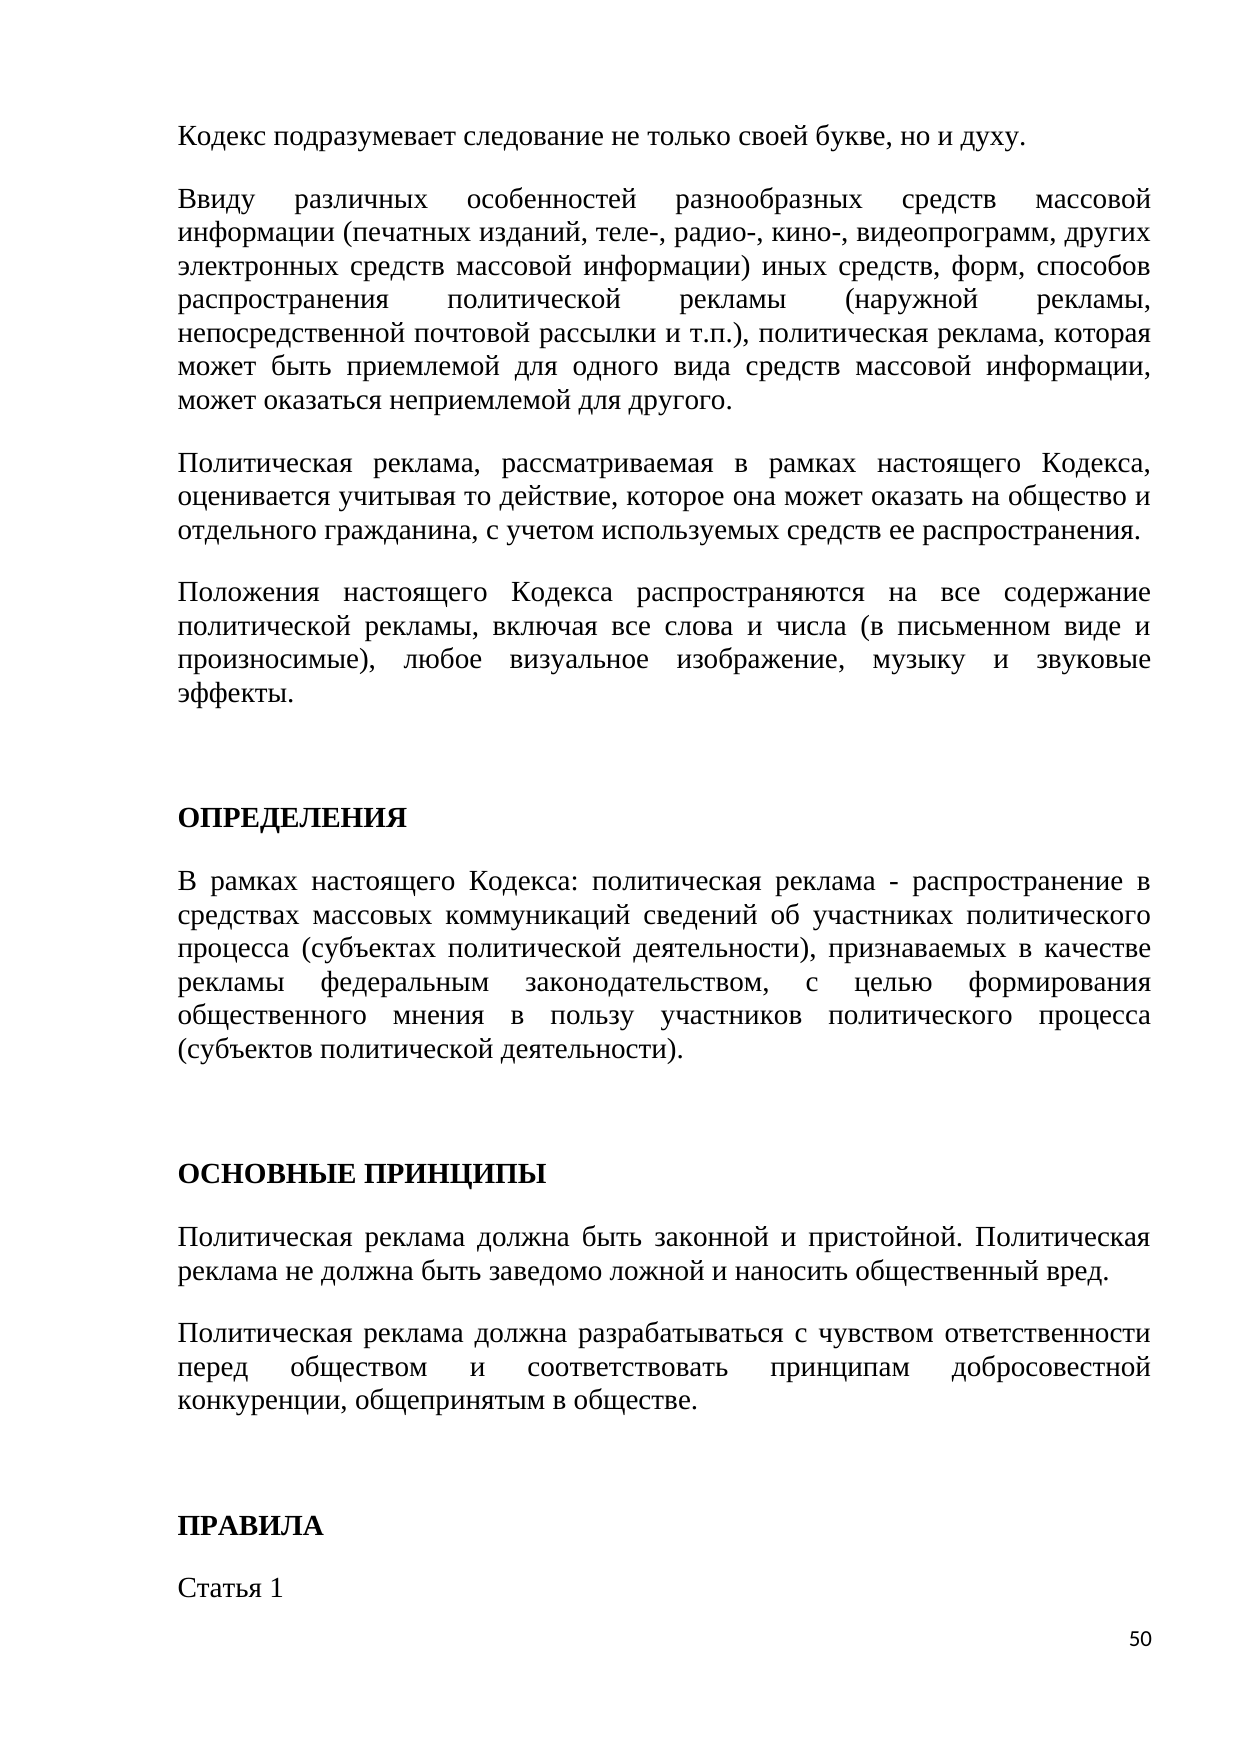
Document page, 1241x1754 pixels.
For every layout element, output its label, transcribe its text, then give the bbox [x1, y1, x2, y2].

text ПРАВИЛА [177, 1508, 1152, 1541]
text Политическая реклама, рассматриваемая в рамках настоящего Кодекса, оценивается учитывая то действие, которое она может оказать на общество и отдельного гражданина, с учетом используемых средств ее распространения. [177, 445, 1152, 545]
text ОСНОВНЫЕ ПРИНЦИПЫ [177, 1156, 1152, 1190]
text В рамках настоящего Кодекса: политическая реклама - распространение в средствах массовых коммуникаций сведений об участниках политического процесса (субъектах политической деятельности), признаваемых в качестве рекламы федеральным законодательством, с целью формирования общественного мнения в пользу участников политического процесса (субъектов политической деятельности). [177, 863, 1152, 1064]
text Политическая реклама должна разрабатываться с чувством ответственности перед обществом и соответствовать принципам добросовестной конкуренции, общепринятым в обществе. [177, 1315, 1152, 1416]
text Статья 1 [177, 1571, 1152, 1604]
text ОПРЕДЕЛЕНИЯ [177, 801, 1152, 834]
text Кодекс подразумевает следование не только своей букве, но и духу. [177, 118, 1152, 152]
text Положения настоящего Кодекса распространяются на все содержание политической рекламы, включая все слова и числа (в письменном виде и произносимые), любое визуальное изображение, музыку и звуковые эффекты. [177, 574, 1152, 709]
text Политическая реклама должна быть законной и пристойной. Политическая реклама не должна быть заведомо ложной и наносить общественный вред. [177, 1219, 1152, 1286]
text Ввиду различных особенностей разнообразных средств массовой информации (печатных изданий, теле-, радио-, кино-, видеопрограмм, других электронных средств массовой информации) иных средств, форм, способов распространения политической рекламы (наружной рекламы, непосредственной почтовой рассылки и т.п.), политическая реклама, которая может быть приемлемой для одного вида средств массовой информации, может оказаться неприемлемой для другого. [177, 181, 1152, 416]
